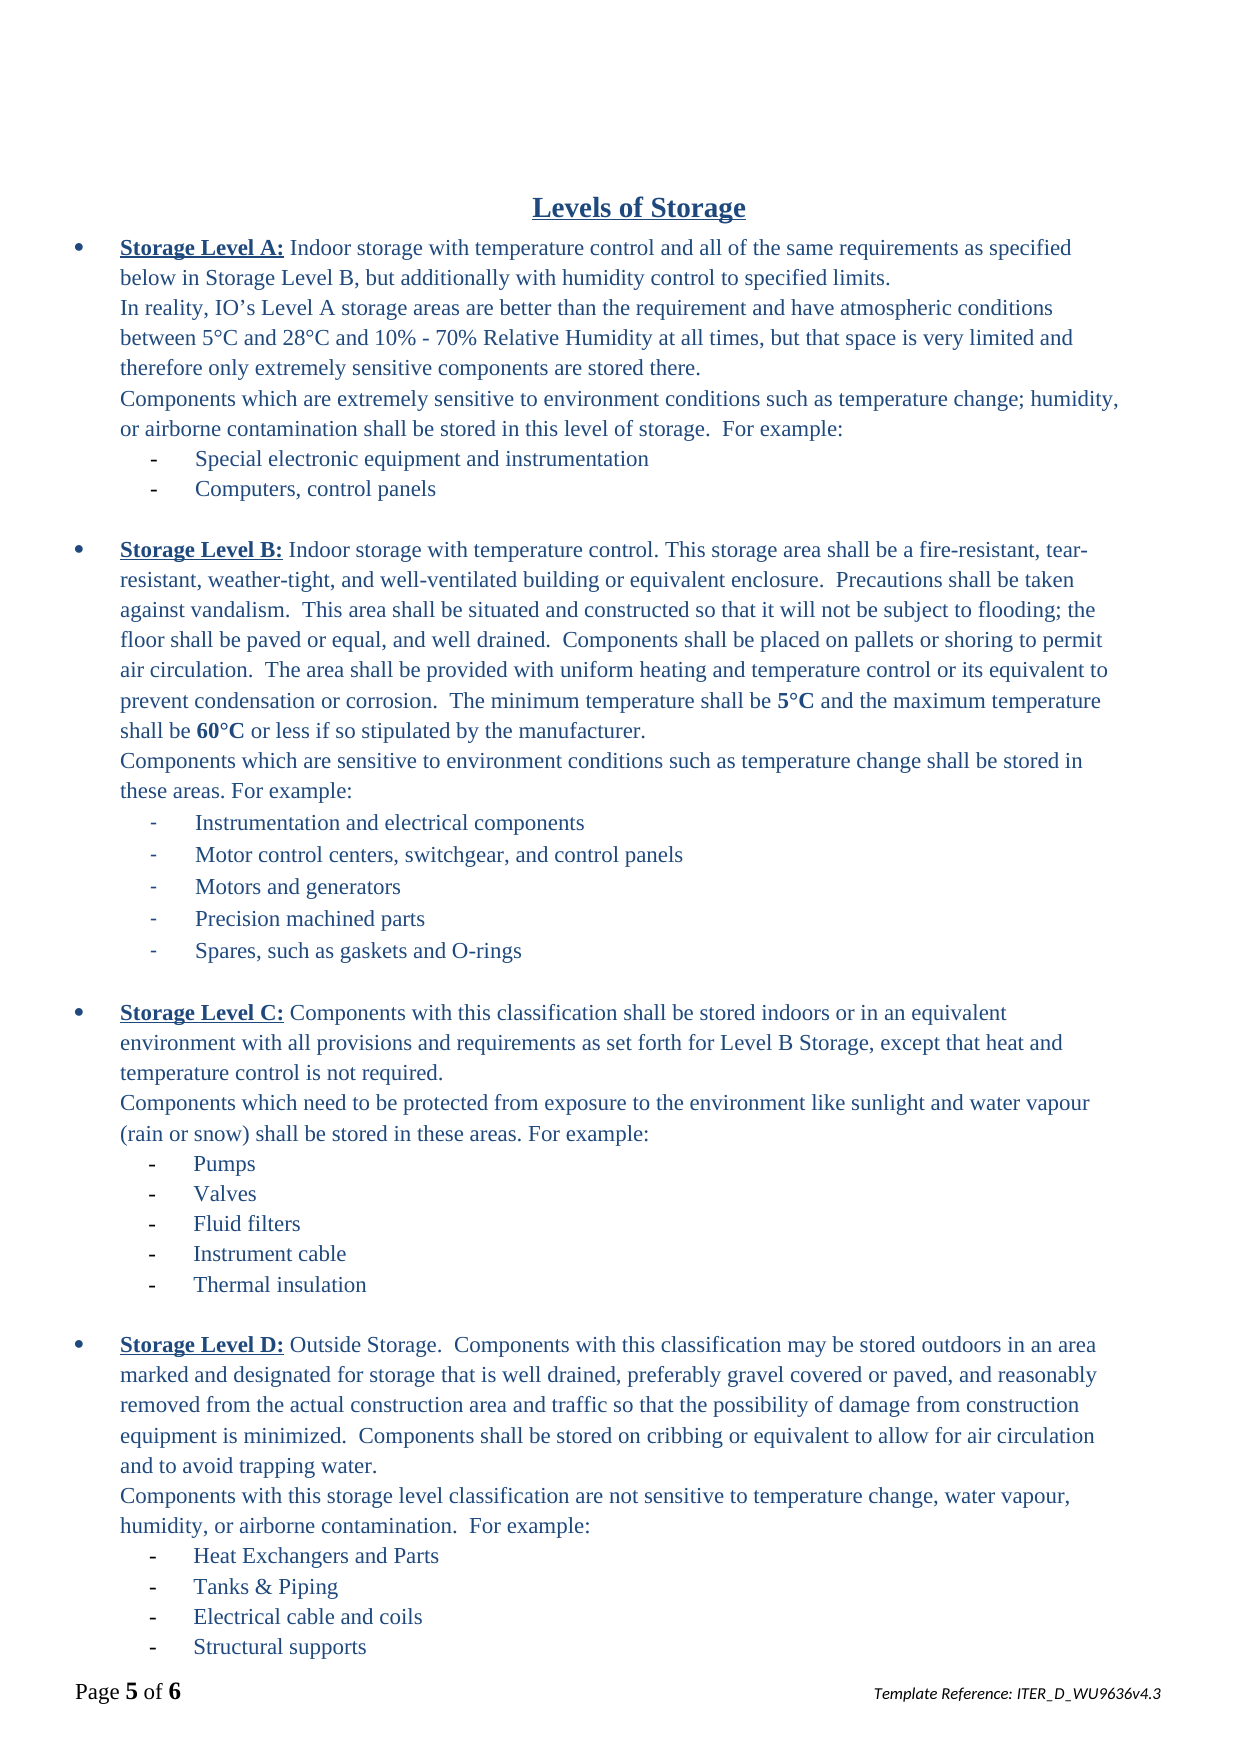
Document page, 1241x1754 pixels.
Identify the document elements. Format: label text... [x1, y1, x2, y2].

list Storage Level C: Components with this classification shall be stored indoors or in an equivalent environment with all provisions and requirements as set forth for Level B Storage, except that heat and temperature control is not required. [75, 999, 1128, 1086]
list Motors and generators [150, 872, 1128, 900]
list Instrumentation and electrical components [150, 808, 1128, 836]
list Heat Exchangers and Parts [149, 1542, 1128, 1569]
list Components which are sensitive to environment conditions such as temperature change shall be stored in these areas. For example: [120, 747, 1128, 804]
list Motor control centers, switchgear, and control panels [150, 840, 1128, 868]
list Fluid filters [148, 1210, 1128, 1237]
list Storage Level D: Outside Storage. Components with this classification may be stored outdoors in an area marked and designated for storage that is well drained, preferably gravel covered or paved, and reasonably removed from the actual construction area and traffic so that the possibility of damage from construction equipment is minimized. Components shall be stored on cribbing or equivalent to allow for air circulation and to avoid trapping water. [75, 1331, 1128, 1478]
list Structural supports [149, 1633, 1128, 1659]
list Components with this storage level classification are not sensitive to temperature change, water vapour, humidity, or airborne contamination. For example: [120, 1482, 1128, 1539]
list Electrical cable and coils [149, 1603, 1128, 1629]
list Thermal insulation [148, 1271, 1128, 1297]
list Spares, such as gaskets and O-rings [150, 936, 1128, 964]
list Levels of Storage [150, 190, 1128, 223]
list Storage Level A: Indoor storage with temperature control and all of the same requirements as specified below in Storage Level B, but additionally with humidity control to specified limits. [75, 234, 1128, 290]
list Tanks & Piping [149, 1573, 1128, 1599]
list In reality, IO’s Level A storage areas are better than the requirement and have atmospheric conditions between 5°C and 28°C and 10% - 70% Relative Humidity at all times, but that space is very limited and therefore only extremely sensitive components are stored there. [120, 294, 1128, 381]
list Instrument cable [148, 1240, 1128, 1267]
list Components which need to be protected from exposure to the environment like sunlight and water vapour (rain or snow) shall be stored in these areas. For example: [120, 1089, 1128, 1146]
list Precision machined parts [150, 904, 1128, 932]
list Computers, control panels [150, 475, 1128, 502]
list Components which are extremely sensitive to environment conditions such as temperature change; humidity, or airborne contamination shall be stored in this level of storage. For example: [120, 385, 1128, 441]
list Valves [148, 1180, 1128, 1206]
list Storage Level B: Indoor storage with temperature control. This storage area shall be a fire-resistant, tear-resistant, weather-tight, and well-ventilated building or equivalent enclosure. Precautions shall be taken against vandalism. This area shall be situated and constructed so that it will not be subject to flooding; the floor shall be paved or equal, and well drained. Components shall be placed on pallets or shoring to permit air circulation. The area shall be provided with uniform heating and temperature control or its equivalent to prevent condensation or corrosion. The minimum temperature shall be 5°C and the maximum temperature shall be 60°C or less if so stipulated by the manufacturer. [75, 536, 1128, 743]
list Special electronic equipment and instrumentation [150, 445, 1128, 471]
list Pumps [148, 1150, 1128, 1176]
